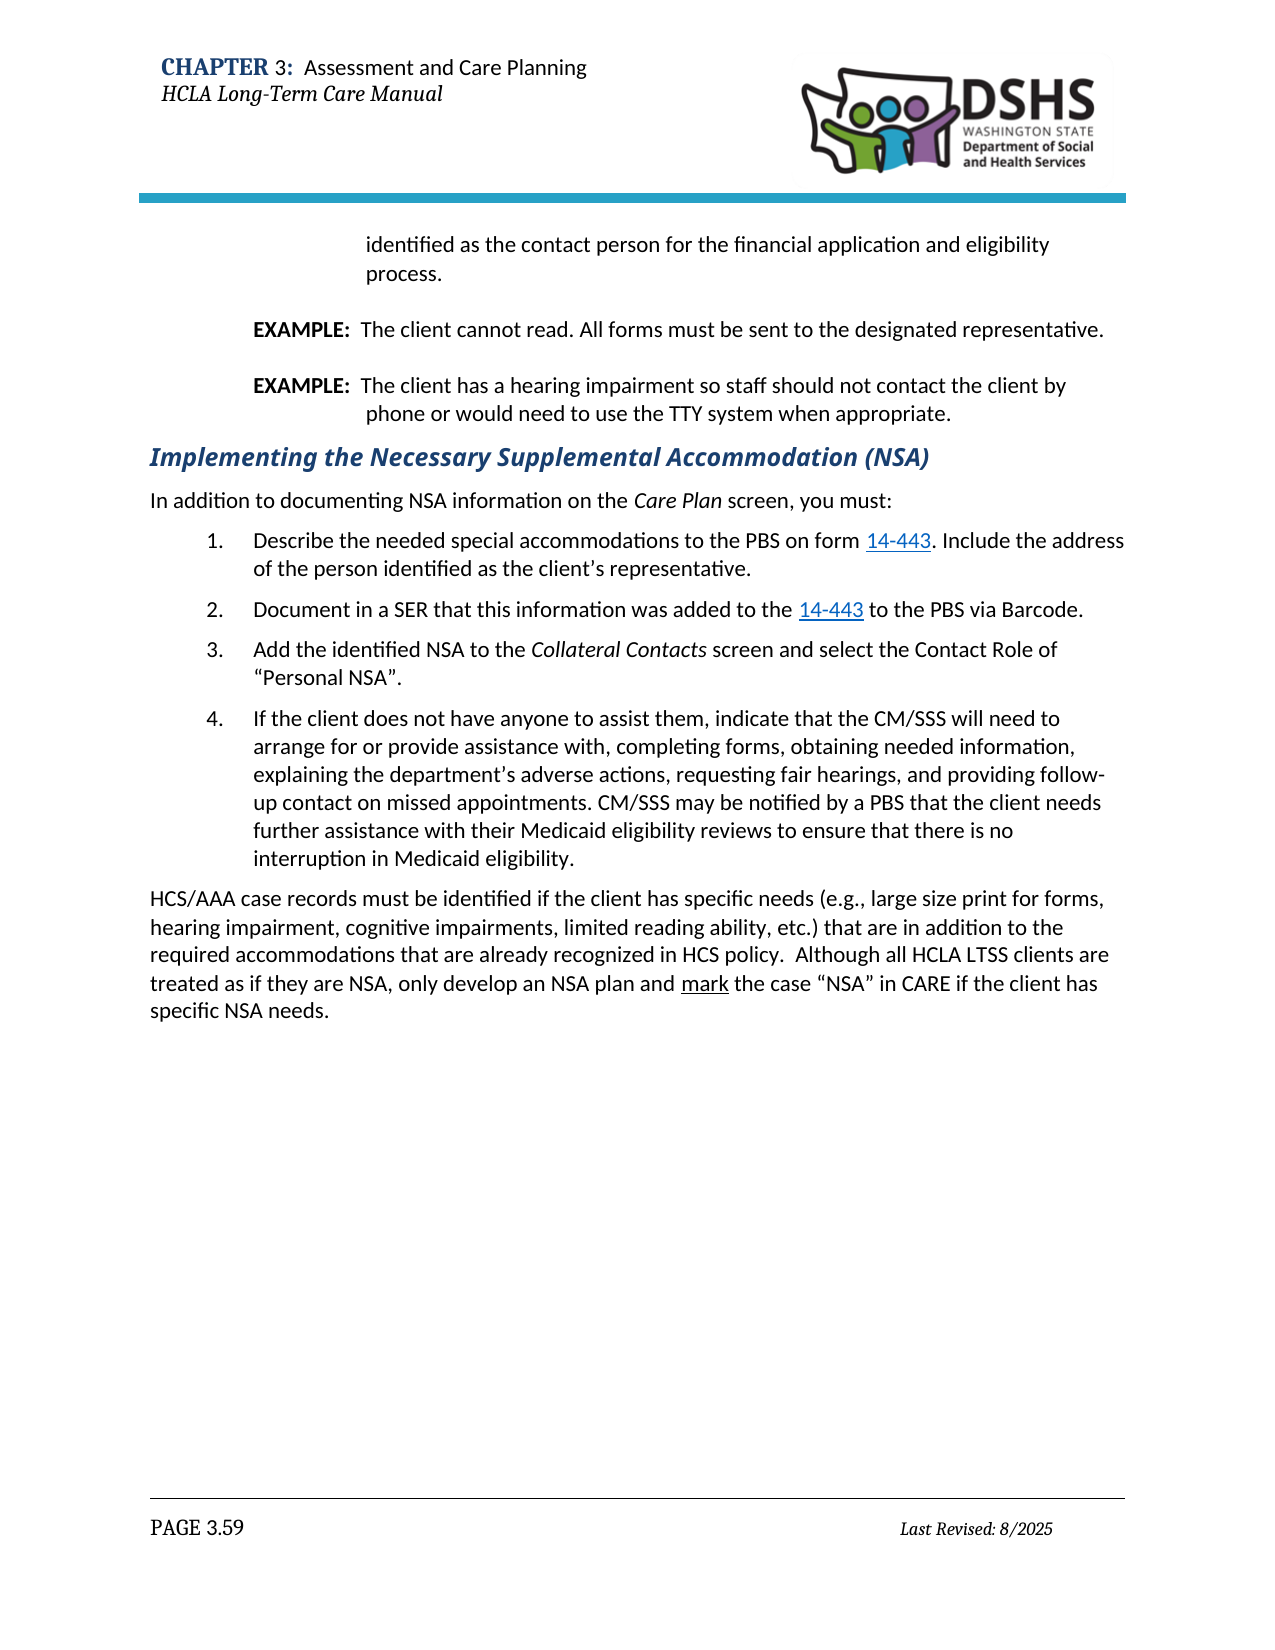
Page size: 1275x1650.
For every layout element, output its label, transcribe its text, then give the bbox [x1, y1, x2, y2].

list Describe the needed special accommodations to the PBS on form 14-443. Include the address of the person identified as the client’s representative. [206, 526, 1125, 582]
text HCS/AAA case records must be identified if the client has specific needs (e.g., large size print for forms, hearing impairment, cognitive impairments, limited reading ability, etc.) that are in addition to the required accommodations that are already recognized in HCS policy. Although all HCLA LTSS clients are treated as if they are NSA, only develop an NSA plan and mark the case “NSA” in CARE if the client has specific NSA needs. [150, 884, 1125, 1025]
list Add the identified NSA to the Collateral Contacts screen and select the Contact Role of “Personal NSA”. [206, 635, 1125, 691]
list If the client does not have anyone to assist them, indicate that the CM/SSS will need to arrange for or provide assistance with, completing forms, obtaining needed information, explaining the department’s adverse actions, requesting fair hearings, and providing follow-up contact on missed appointments. CM/SSS may be notified by a PBS that the client needs further assistance with their Medicaid eligibility reviews to ensure that there is no interruption in Medicaid eligibility. [206, 704, 1125, 872]
picture [791, 52, 1115, 189]
subtitle Implementing the Necessary Supplemental Accommodation (NSA) [150, 439, 1125, 473]
list Document in a SER that this information was added to the 14-443 to the PBS via Barcode. [206, 595, 1125, 623]
text EXAMPLE: The client has a hearing impairment so staff should not contact the client by phone or would need to use the TTY system when appropriate. [253, 371, 1125, 427]
text EXAMPLE: The client cannot read. All forms must be sent to the designated representative. [253, 315, 1125, 343]
text In addition to documenting NSA information on the Care Plan screen, you must: [150, 486, 1125, 514]
